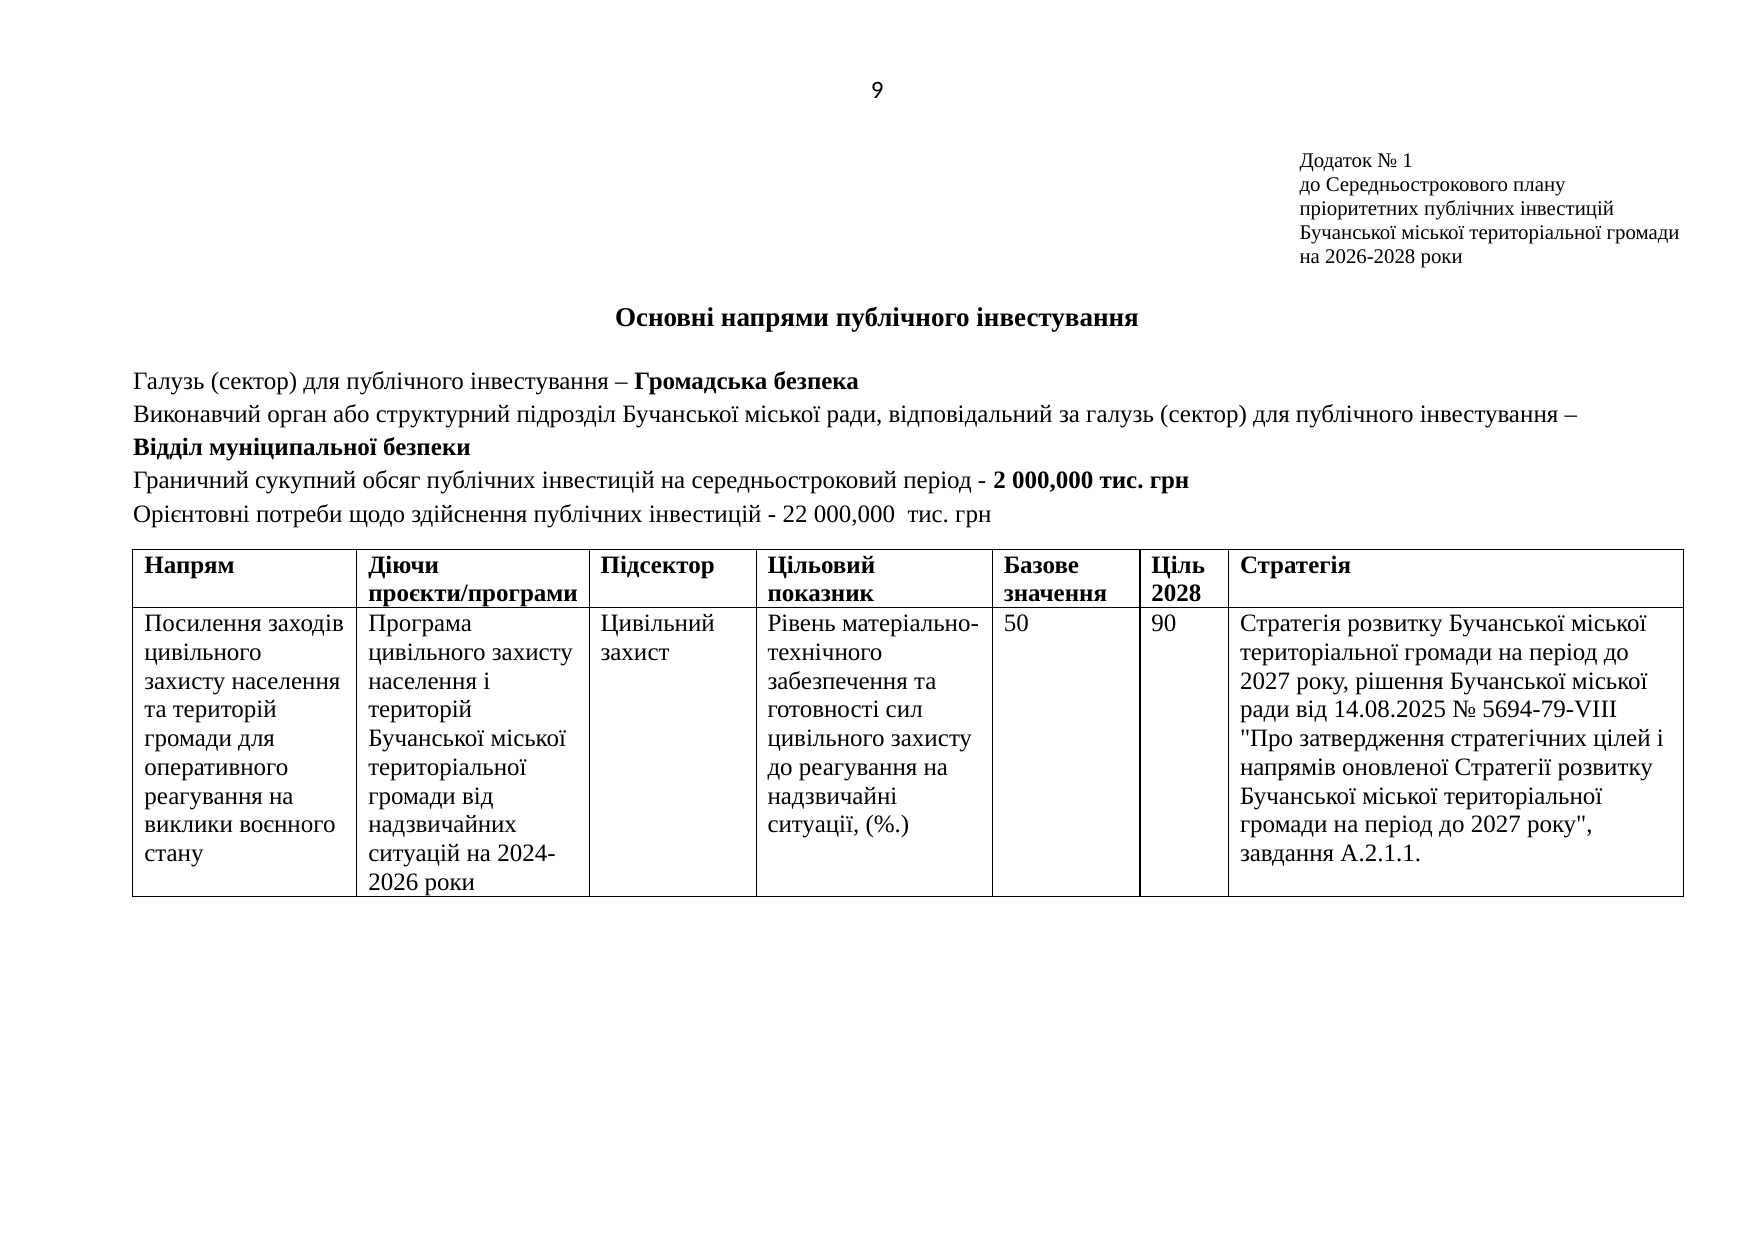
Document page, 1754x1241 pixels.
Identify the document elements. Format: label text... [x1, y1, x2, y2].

table_header Ціль 2028 [1141, 550, 1228, 607]
text Відділ муніципальної безпеки [133, 432, 1695, 461]
table_cell Стратегія розвитку Бучанської міської територіальної громади на період до 2027 року, рішення Бучанської міської ради від 14.08.2025 № 5694-79-VIІІ "Про затвердження стратегічних цілей і напрямів оновленої Стратегії розвитку Бучанської міської територіальної громади на період до 2027 року", завдання А.2.1.1. [1229, 608, 1683, 896]
table_header Підсектор [590, 550, 756, 607]
text Галузь (сектор) для публічного інвестування – Громадська безпека [133, 366, 1695, 395]
text до Середньострокового плану [1299, 172, 1695, 196]
text Основні напрями публічного інвестування [59, 302, 1695, 333]
table_header Цільовий показник [757, 550, 992, 607]
table_header Базове значення [993, 550, 1139, 607]
table_cell Рівень матеріально-технічного забезпечення та готовності сил цивільного захисту до реагування на надзвичайні ситуації, (%.) [757, 608, 992, 896]
table_cell 90 [1141, 608, 1228, 896]
table_cell 50 [993, 608, 1139, 896]
table_cell Програма цивільного захисту населення і територій Бучанської міської територіальної громади від надзвичайних ситуацій на 2024-2026 роки [357, 608, 589, 896]
table_cell Посилення заходів цивільного захисту населення та територій громади для оперативного реагування на виклики воєнного стану [133, 608, 356, 896]
text Виконавчий орган або структурний підрозділ Бучанської міської ради, відповідальний за галузь (сектор) для публічного інвестування – [133, 399, 1695, 428]
text пріоритетних публічних інвестицій [1299, 196, 1695, 220]
table_header Стратегія [1229, 550, 1683, 607]
table_cell Цивільний захист [590, 608, 756, 896]
text Додаток № 1 [1299, 148, 1695, 172]
text Орієнтовні потреби щодо здійснення публічних інвестицій - 22 000,000 тис. грн [133, 499, 1695, 527]
text Граничний сукупний обсяг публічних інвестицій на середньостроковий період - 2 000,000 тис. грн [133, 466, 1695, 494]
table_header Напрям [133, 550, 356, 607]
text Бучанської міської територіальної громади [1299, 220, 1695, 244]
table_header Діючи проєкти/програми [357, 550, 589, 607]
text на 2026-2028 роки [1299, 244, 1713, 268]
